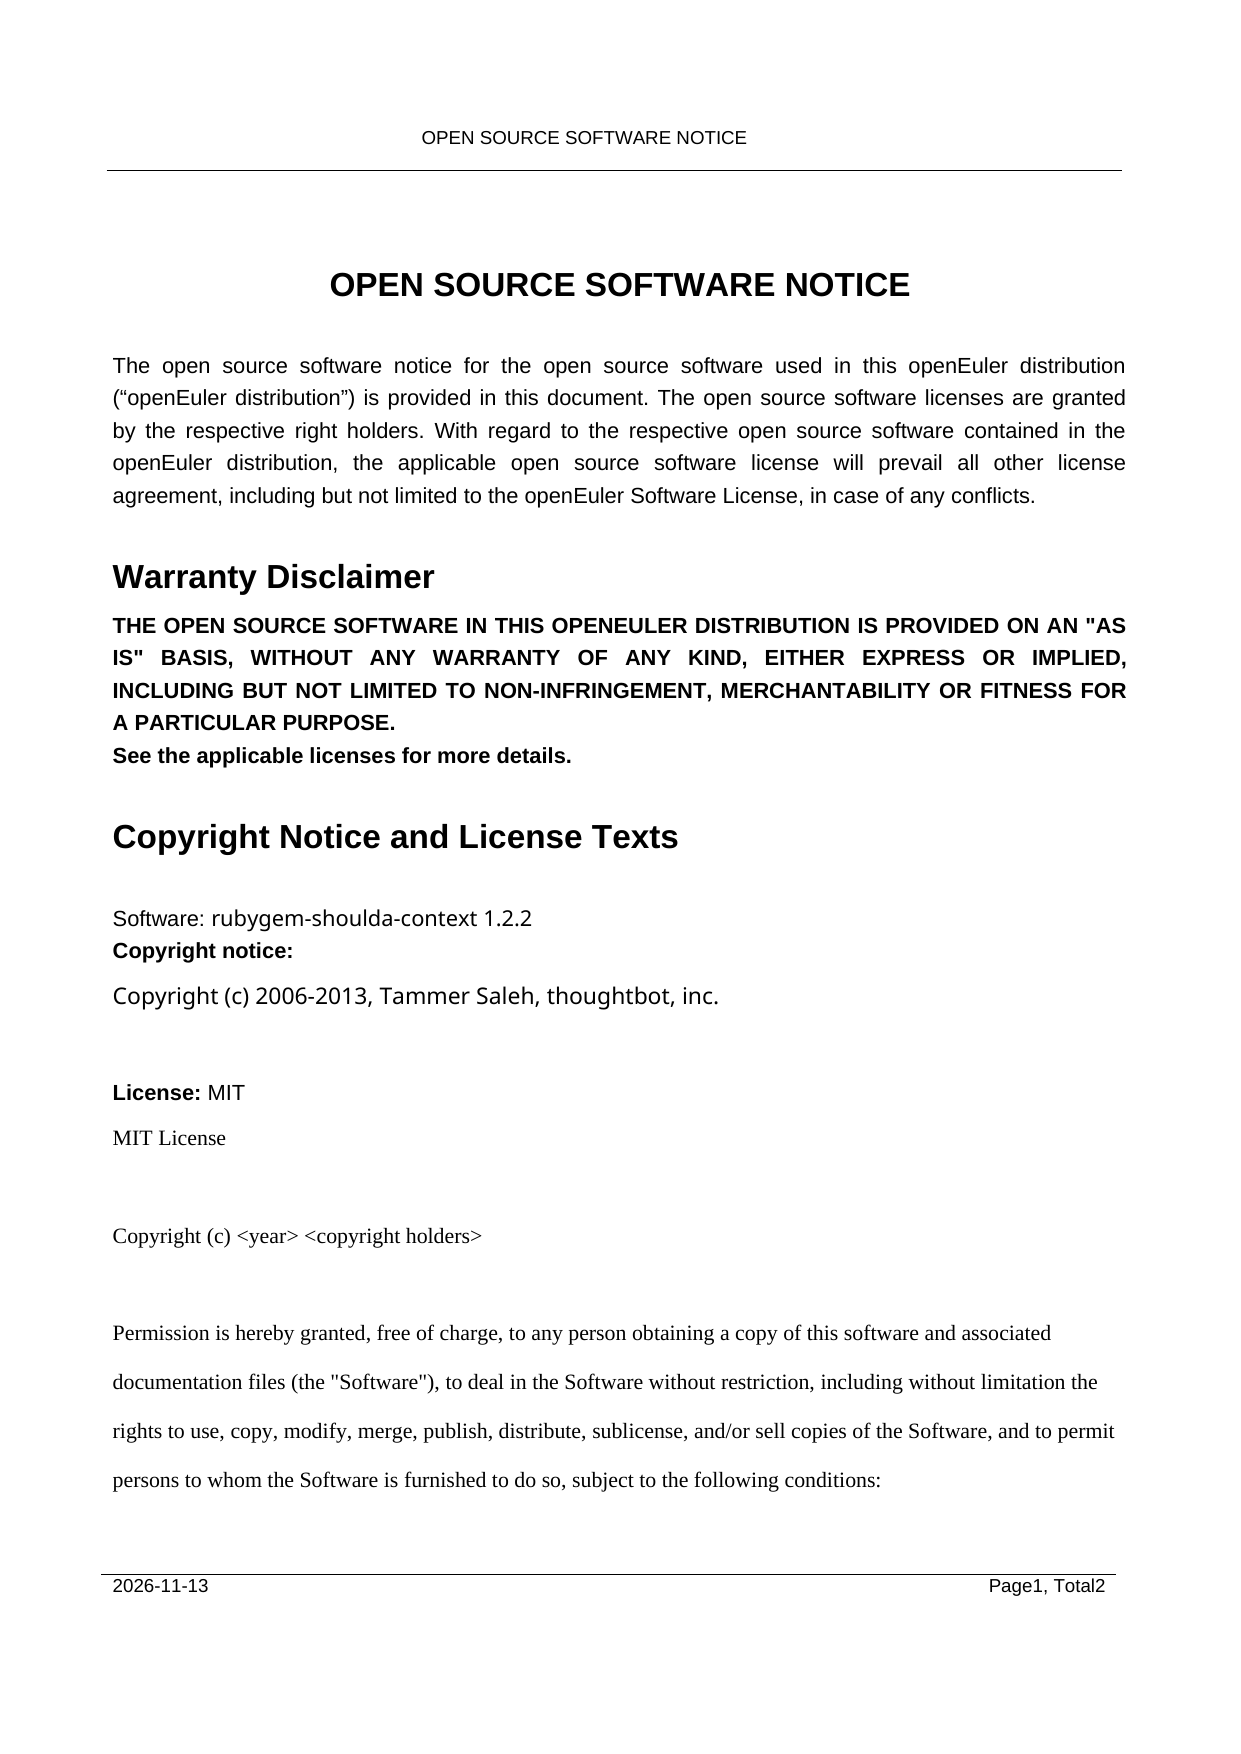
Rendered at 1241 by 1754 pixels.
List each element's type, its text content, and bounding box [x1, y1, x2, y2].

text Copyright notice: [112, 934, 1128, 966]
text License: MIT [112, 1077, 1128, 1109]
text Copyright Notice and License Texts [112, 804, 1128, 869]
text The open source software notice for the open source software used in this openEuler distribution (“openEuler distribution”) is provided in this document. The open source software licenses are granted by the respective right holders. With regard to the respective open source software contained in the openEuler distribution, the applicable open source software license will prevail all other license agreement, including but not limited to the openEuler Software License, in case of any conflicts. [112, 349, 1128, 511]
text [112, 1122, 1128, 1495]
text THE OPEN SOURCE SOFTWARE IN THIS OPENEULER DISTRIBUTION IS PROVIDED ON AN "AS IS" BASIS, WITHOUT ANY WARRANTY OF ANY KIND, EITHER EXPRESS OR IMPLIED, INCLUDING BUT NOT LIMITED TO NON-INFRINGEMENT, MERCHANTABILITY OR FITNESS FOR A PARTICULAR PURPOSE. See the applicable licenses for more details. [112, 609, 1128, 771]
text Copyright (c) 2006-2013, Tammer Saleh, thoughtbot, inc. [112, 979, 1128, 1060]
text Warranty Disclaimer [112, 544, 1128, 609]
text OPEN SOURCE SOFTWARE NOTICE [112, 251, 1128, 316]
text Software: rubygem-shoulda-context 1.2.2 [112, 901, 1128, 934]
